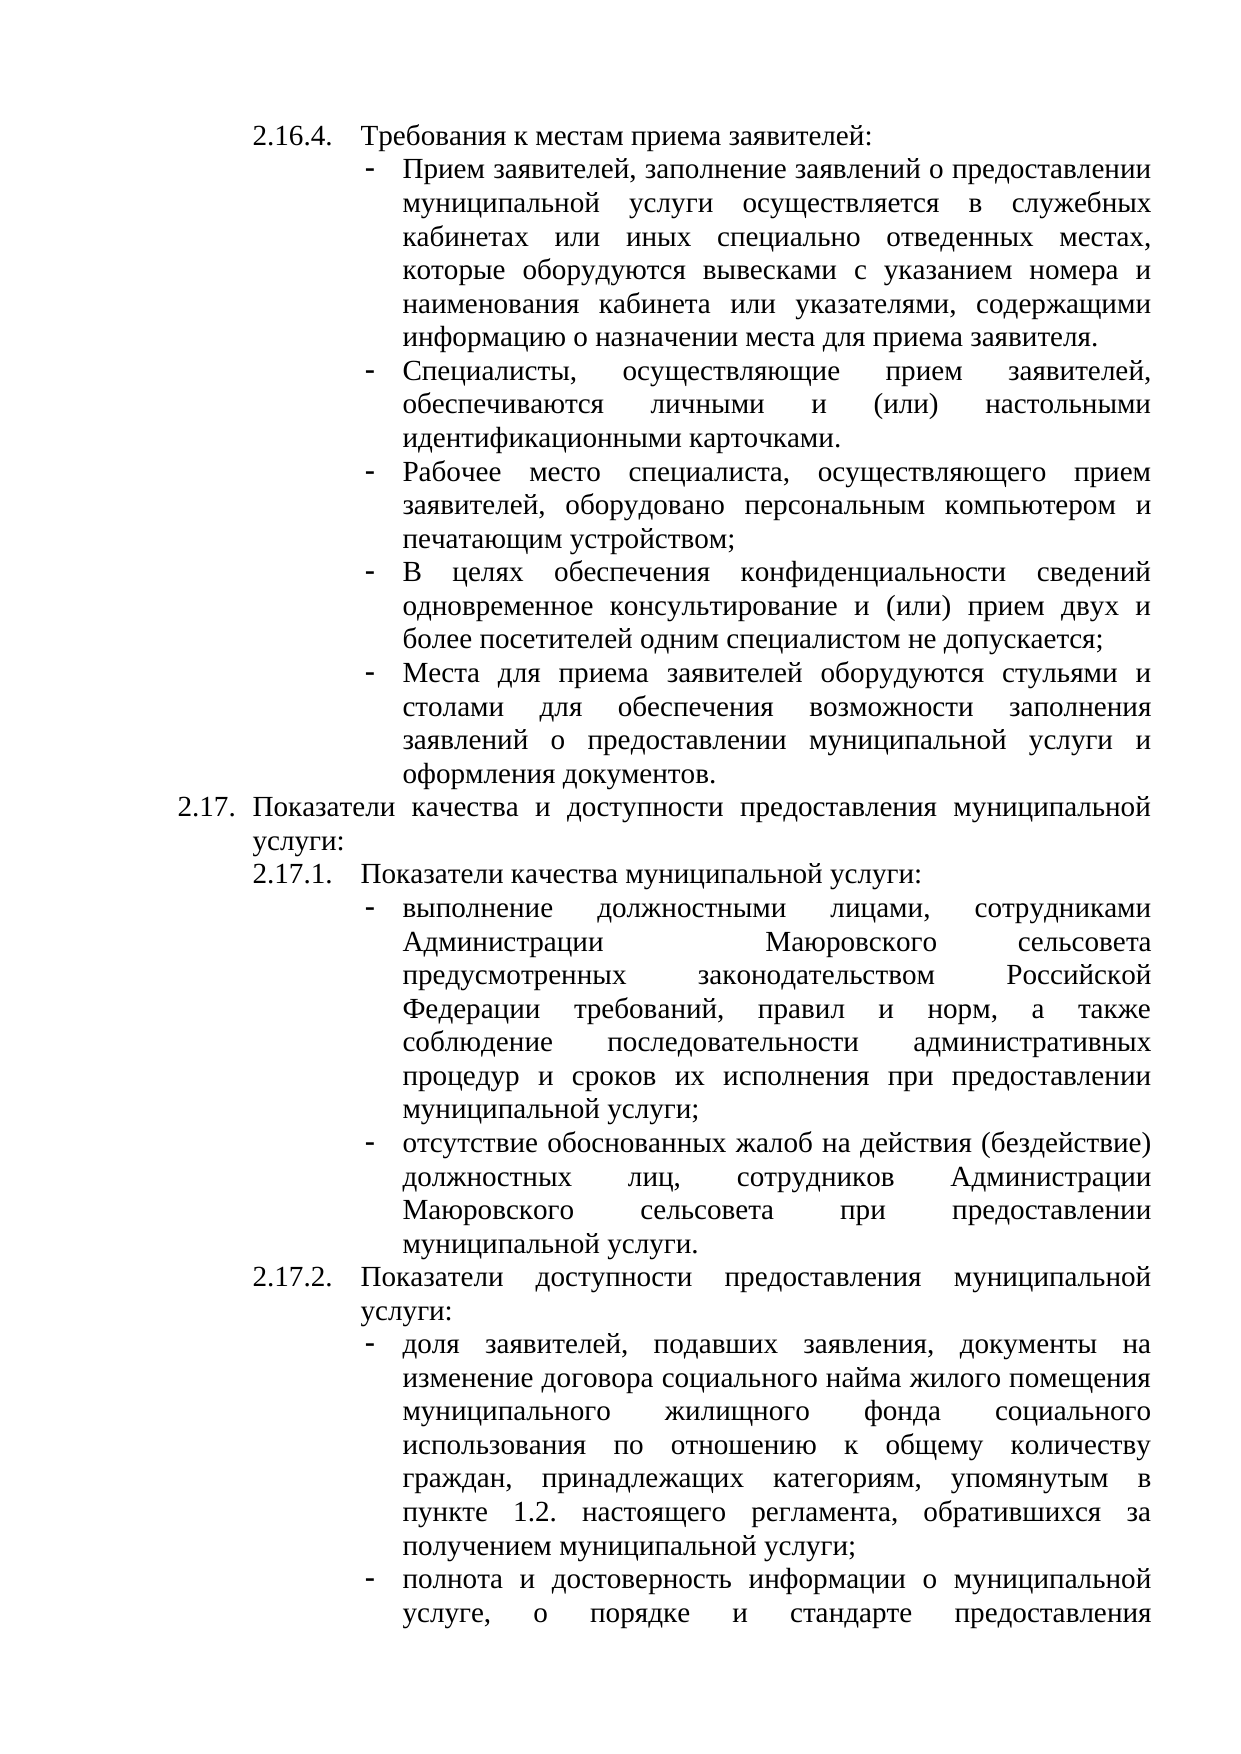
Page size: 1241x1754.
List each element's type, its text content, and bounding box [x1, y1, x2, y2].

list доля заявителей, подавших заявления, документы на изменение договора социального найма жилого помещения муниципального жилищного фонда социального использования по отношению к общему количеству граждан, принадлежащих категориям, упомянутым в пункте 1.2. настоящего регламента, обратившихся за получением муниципальной услуги; [365, 1326, 1152, 1561]
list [365, 1561, 1152, 1628]
list Места для приема заявителей оборудуются стульями и столами для обеспечения возможности заполнения заявлений о предоставлении муниципальной услуги и оформления документов. [365, 655, 1152, 789]
list Показатели доступности предоставления муниципальной услуги: [252, 1259, 1152, 1326]
list Показатели качества муниципальной услуги: [252, 857, 1152, 890]
list Специалисты, осуществляющие прием заявителей, обеспечиваются личными и (или) настольными идентификационными карточками. [365, 353, 1152, 454]
list выполнение должностными лицами, сотрудниками Администрации Маюровского сельсовета предусмотренных законодательством Российской Федерации требований, правил и норм, а также соблюдение последовательности административных процедур и сроков их исполнения при предоставлении муниципальной услуги; [365, 890, 1152, 1125]
list отсутствие обоснованных жалоб на действия (бездействие) должностных лиц, сотрудников Администрации Маюровского сельсовета при предоставлении муниципальной услуги. [365, 1125, 1152, 1259]
list Прием заявителей, заполнение заявлений о предоставлении муниципальной услуги осуществляется в служебных кабинетах или иных специально отведенных местах, которые оборудуются вывесками с указанием номера и наименования кабинета или указателями, содержащими информацию о назначении места для приема заявителя. [365, 152, 1152, 353]
list Рабочее место специалиста, осуществляющего прием заявителей, оборудовано персональным компьютером и печатающим устройством; [365, 454, 1152, 554]
list Требования к местам приема заявителей: [252, 118, 1152, 152]
list Показатели качества и доступности предоставления муниципальной услуги: [177, 789, 1152, 857]
list В целях обеспечения конфиденциальности сведений одновременное консультирование и (или) прием двух и более посетителей одним специалистом не допускается; [365, 554, 1152, 655]
